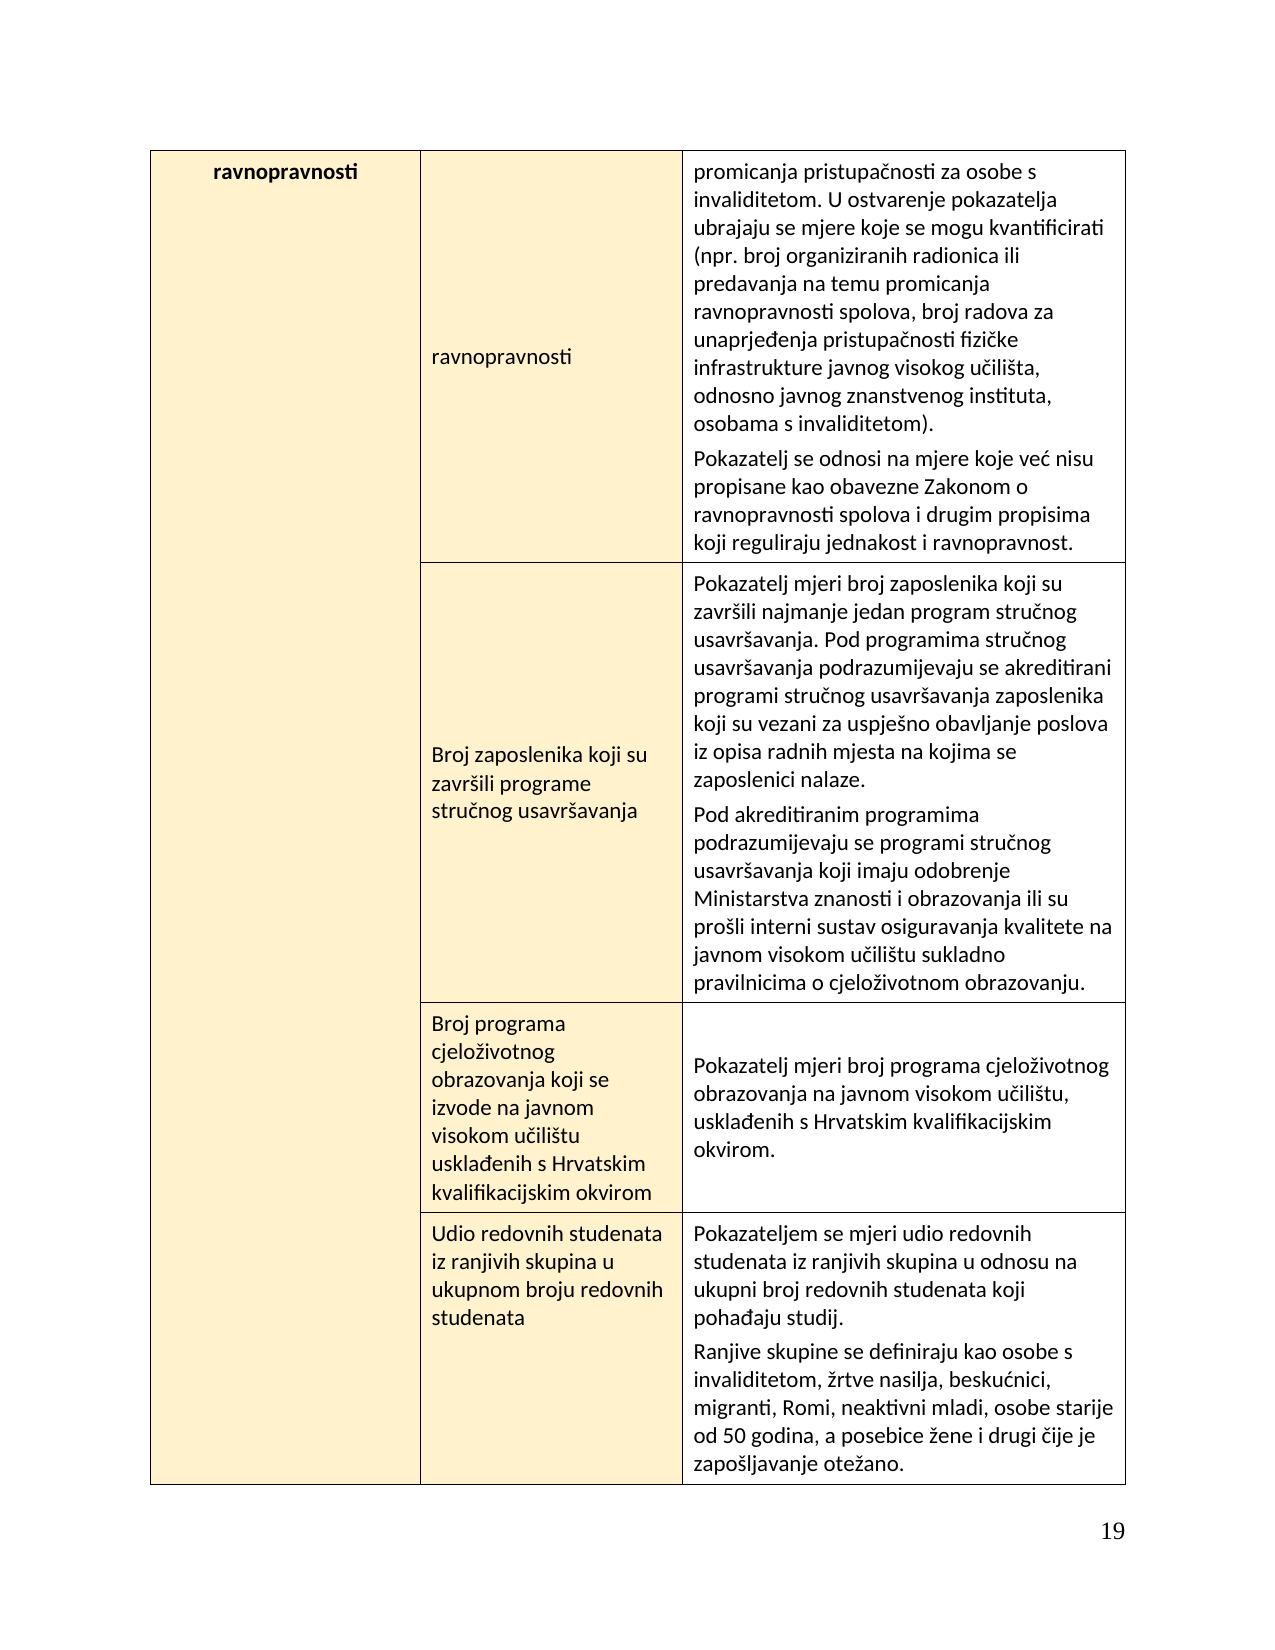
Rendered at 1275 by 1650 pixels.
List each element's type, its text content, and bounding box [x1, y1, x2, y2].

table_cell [683, 151, 1125, 562]
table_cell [683, 1213, 1125, 1484]
table_cell Broj programa cjeloživotnog obrazovanja koji se izvode na javnom visokom učilištu usklađenih s Hrvatskim kvalifikacijskim okvirom [421, 1003, 682, 1212]
table_cell Broj zaposlenika koji su završili programe stručnog usavršavanja [421, 563, 682, 1002]
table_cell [421, 1213, 682, 1484]
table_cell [151, 151, 420, 1484]
table_cell Pokazatelj mjeri broj zaposlenika koji su završili najmanje jedan program stručnog usavršavanja. Pod programima stručnog usavršavanja podrazumijevaju se akreditirani programi stručnog usavršavanja zaposlenika koji su vezani za uspješno obavljanje poslova iz opisa radnih mjesta na kojima se zaposlenici nalaze. Pod akreditiranim programima podrazumijevaju se programi stručnog usavršavanja koji imaju odobrenje Ministarstva znanosti i obrazovanja ili su prošli interni sustav osiguravanja kvalitete na javnom visokom učilištu sukladno pravilnicima o cjeloživotnom obrazovanju. [683, 563, 1125, 1002]
table_cell Pokazatelj mjeri broj programa cjeloživotnog obrazovanja na javnom visokom učilištu, usklađenih s Hrvatskim kvalifikacijskim okvirom. [683, 1003, 1125, 1212]
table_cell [421, 151, 682, 562]
